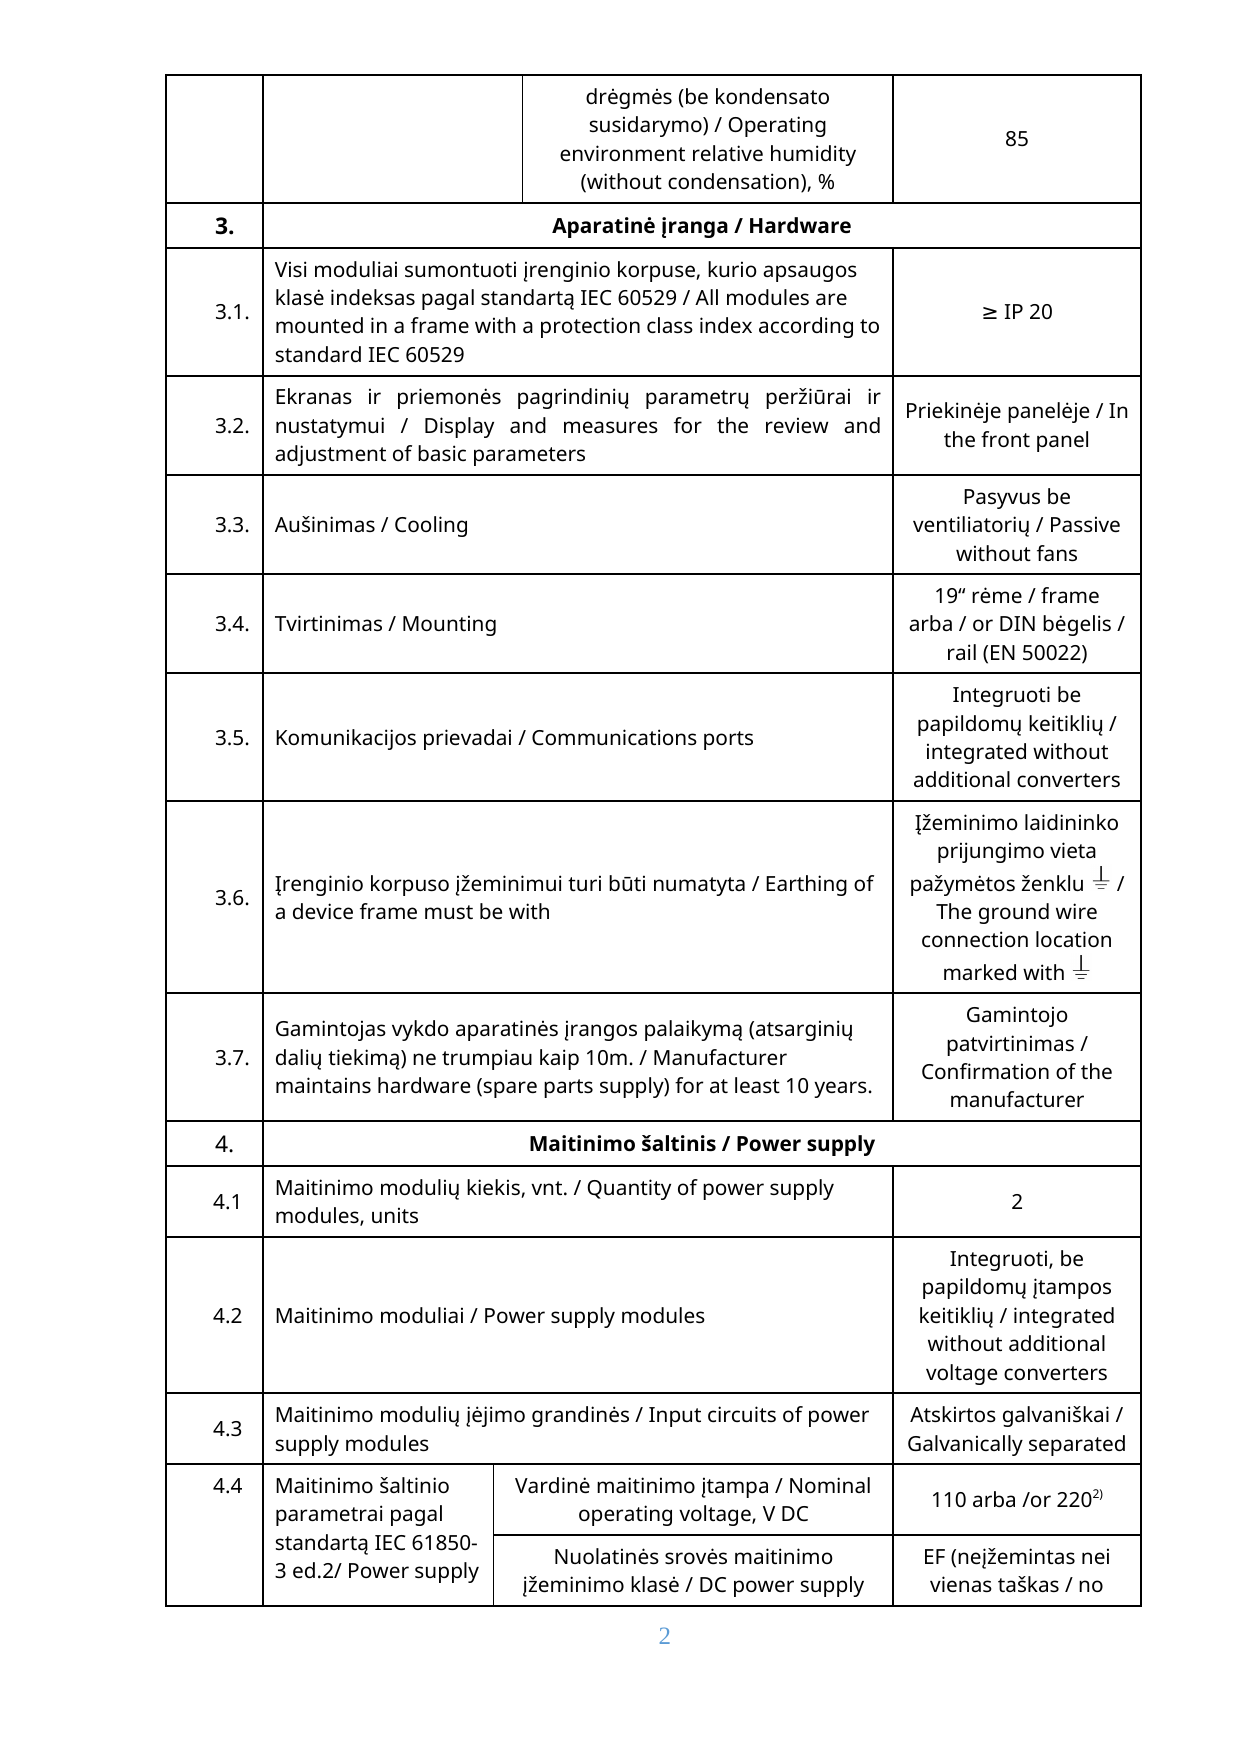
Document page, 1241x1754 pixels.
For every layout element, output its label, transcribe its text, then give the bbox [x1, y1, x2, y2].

table_cell 2 [894, 1167, 1140, 1236]
table_cell [167, 476, 262, 573]
table_cell Integruoti be papildomų keitiklių / integrated without additional converters [894, 674, 1140, 800]
table_cell [167, 674, 262, 800]
table_cell [167, 575, 262, 672]
table_cell [167, 249, 262, 374]
table_cell Maitinimo modulių įėjimo grandinės / Input circuits of power supply modules [264, 1394, 892, 1463]
table_cell Aparatinė įranga / Hardware [264, 204, 1140, 247]
table_cell [167, 204, 262, 247]
table_cell 4.4 [167, 1465, 262, 1605]
table_cell 4.3 [167, 1394, 262, 1463]
table_cell 110 arba /or 2202) [894, 1465, 1140, 1534]
table_cell 19“ rėme / frame arba / or DIN bėgelis / rail (EN 50022) [894, 575, 1140, 672]
table_cell Atskirtos galvaniškai / Galvanically separated [894, 1394, 1140, 1463]
table_cell [167, 802, 262, 992]
table_cell Įžeminimo laidininko prijungimo vieta pažymėtos ženklu / The ground wire connection location marked with [894, 802, 1140, 992]
table_cell Tvirtinimas / Mounting [264, 575, 892, 672]
table_cell Maitinimo šaltinis / Power supply [264, 1122, 1140, 1165]
table_cell 4.1 [167, 1167, 262, 1236]
table_cell Įrenginio korpuso įžeminimui turi būti numatyta / Earthing of a device frame must be with [264, 802, 892, 992]
table_cell Gamintojas vykdo aparatinės įrangos palaikymą (atsarginių dalių tiekimą) ne trumpiau kaip 10m. / Manufacturer maintains hardware (spare parts supply) for at least 10 years. [264, 994, 892, 1120]
table_cell Aušinimas / Cooling [264, 476, 892, 573]
table_cell [167, 377, 262, 474]
table_cell Pasyvus be ventiliatorių / Passive without fans [894, 476, 1140, 573]
picture [1090, 864, 1112, 891]
table_cell Maitinimo modulių kiekis, vnt. / Quantity of power supply modules, units [264, 1167, 892, 1236]
table_cell Vardinė maitinimo įtampa / Nominal operating voltage, V DC [494, 1465, 892, 1534]
table_cell Ekranas ir priemonės pagrindinių parametrų peržiūrai ir nustatymui / Display and measures for the review and adjustment of basic parameters [264, 377, 892, 474]
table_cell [494, 1536, 892, 1605]
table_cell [523, 76, 892, 202]
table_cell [894, 1536, 1140, 1605]
picture [1070, 953, 1092, 981]
table_cell Visi moduliai sumontuoti įrenginio korpuse, kurio apsaugos klasė indeksas pagal standartą IEC 60529 / All modules are mounted in a frame with a protection class index according to standard IEC 60529 [264, 249, 892, 374]
table_cell [167, 994, 262, 1120]
table_cell ≥ IP 20 [894, 249, 1140, 374]
table_cell Maitinimo moduliai / Power supply modules [264, 1238, 892, 1392]
table_cell Integruoti, be papildomų įtampos keitiklių / integrated without additional voltage converters [894, 1238, 1140, 1392]
table_cell Maitinimo šaltinio parametrai pagal standartą IEC 61850-3 ed.2/ Power supply parameters according to the standard IEC 61850-3 ed.2 [264, 1465, 493, 1605]
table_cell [894, 76, 1140, 202]
table_cell Priekinėje panelėje / In the front panel [894, 377, 1140, 474]
table_cell Komunikacijos prievadai / Communications ports [264, 674, 892, 800]
table_cell 4.2 [167, 1238, 262, 1392]
table_cell [167, 1122, 262, 1165]
table_cell Gamintojo patvirtinimas / Confirmation of the manufacturer [894, 994, 1140, 1120]
